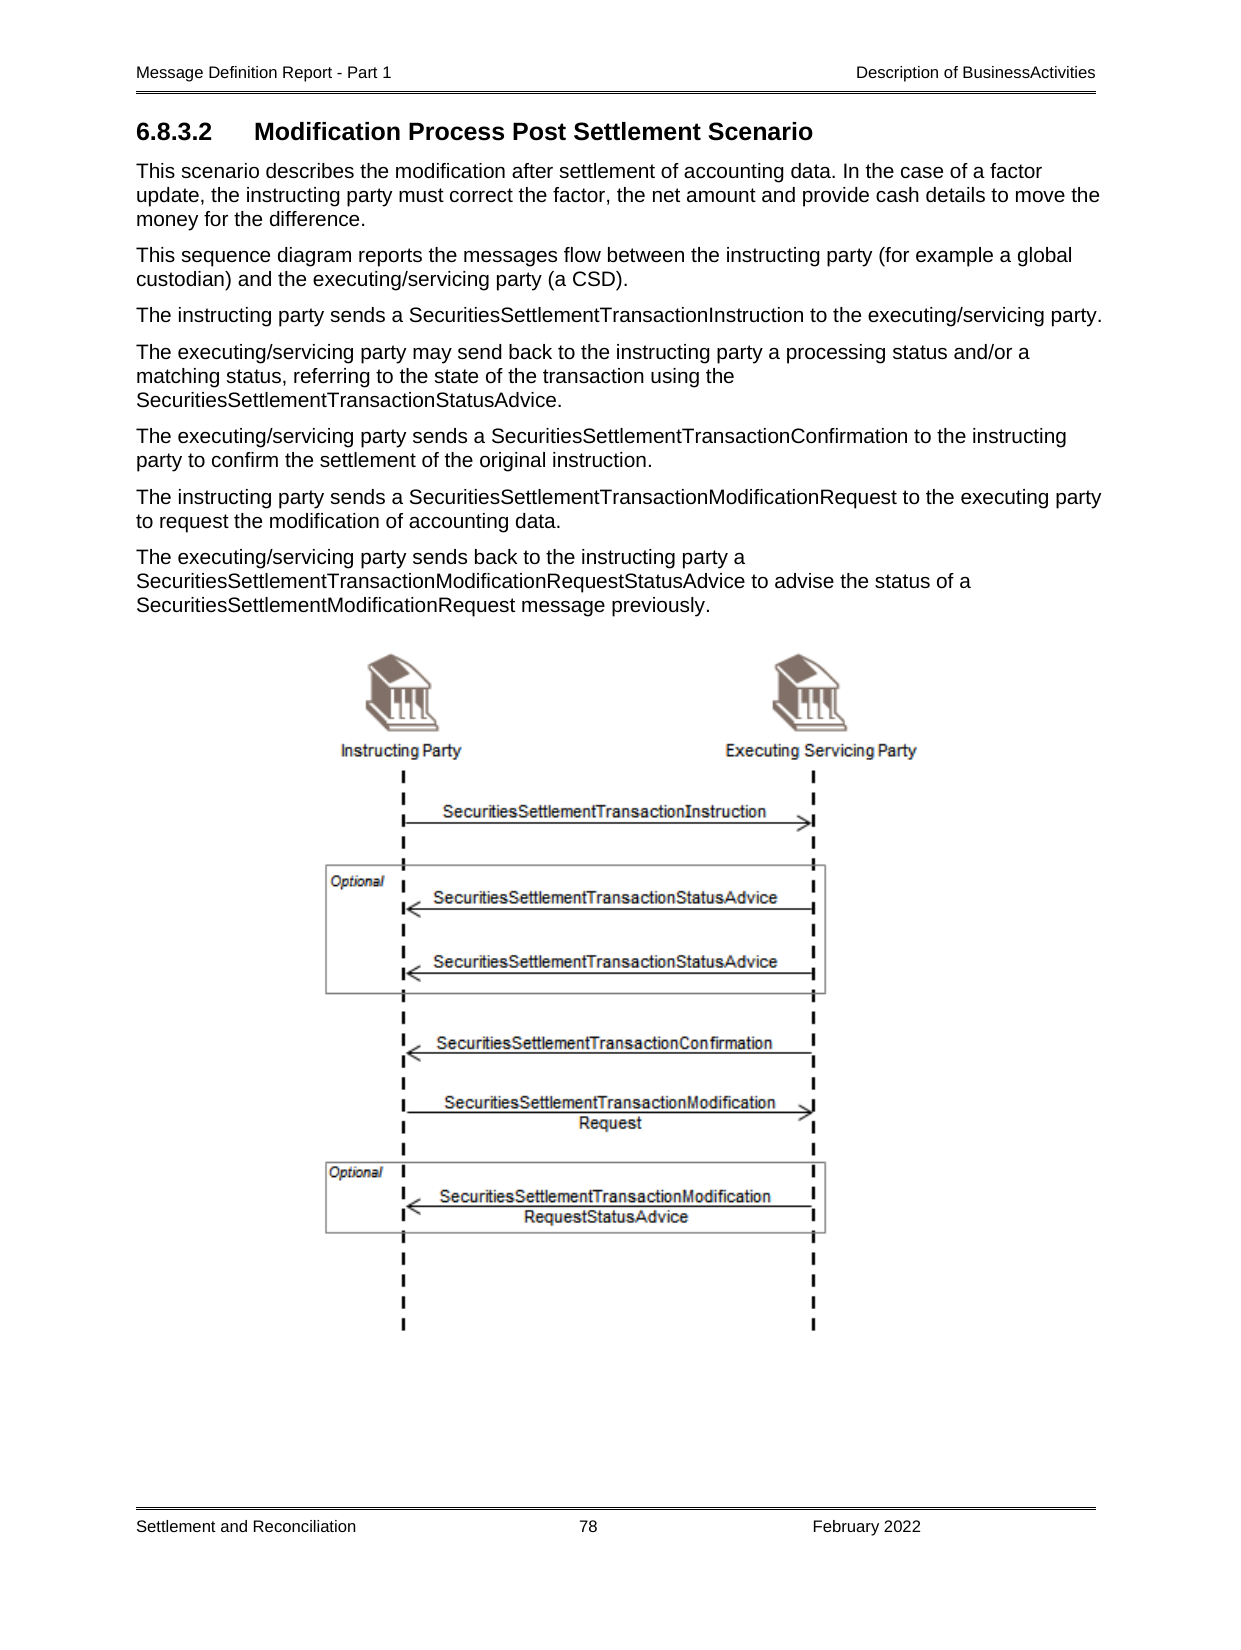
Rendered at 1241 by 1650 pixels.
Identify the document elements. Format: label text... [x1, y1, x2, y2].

text The instructing party sends a SecuritiesSettlementTransactionInstruction to the executing/servicing party. [136, 303, 1104, 327]
text This scenario describes the modification after settlement of accounting data. In the case of a factor update, the instructing party must correct the factor, the net amount and provide cash details to move the money for the difference. [136, 158, 1104, 230]
text The executing/servicing party sends a SecuritiesSettlementTransactionConfirmation to the instructing party to confirm the settlement of the original instruction. [136, 424, 1104, 472]
subtitle Modification Process Post Settlement Scenario [136, 117, 1104, 146]
text The executing/servicing party may send back to the instructing party a processing status and/or a matching status, referring to the state of the transaction using the SecuritiesSettlementTransactionStatusAdvice. [136, 340, 1104, 412]
text This sequence diagram reports the messages flow between the instructing party (for example a global custodian) and the executing/servicing party (a CSD). [136, 243, 1104, 291]
text The instructing party sends a SecuritiesSettlementTransactionModificationRequest to the executing party to request the modification of accounting data. [136, 484, 1104, 532]
text The executing/servicing party sends back to the instructing party a SecuritiesSettlementTransactionModificationRequestStatusAdvice to advise the status of a SecuritiesSettlementModificationRequest message previously. [136, 545, 1104, 617]
picture [313, 641, 928, 1345]
